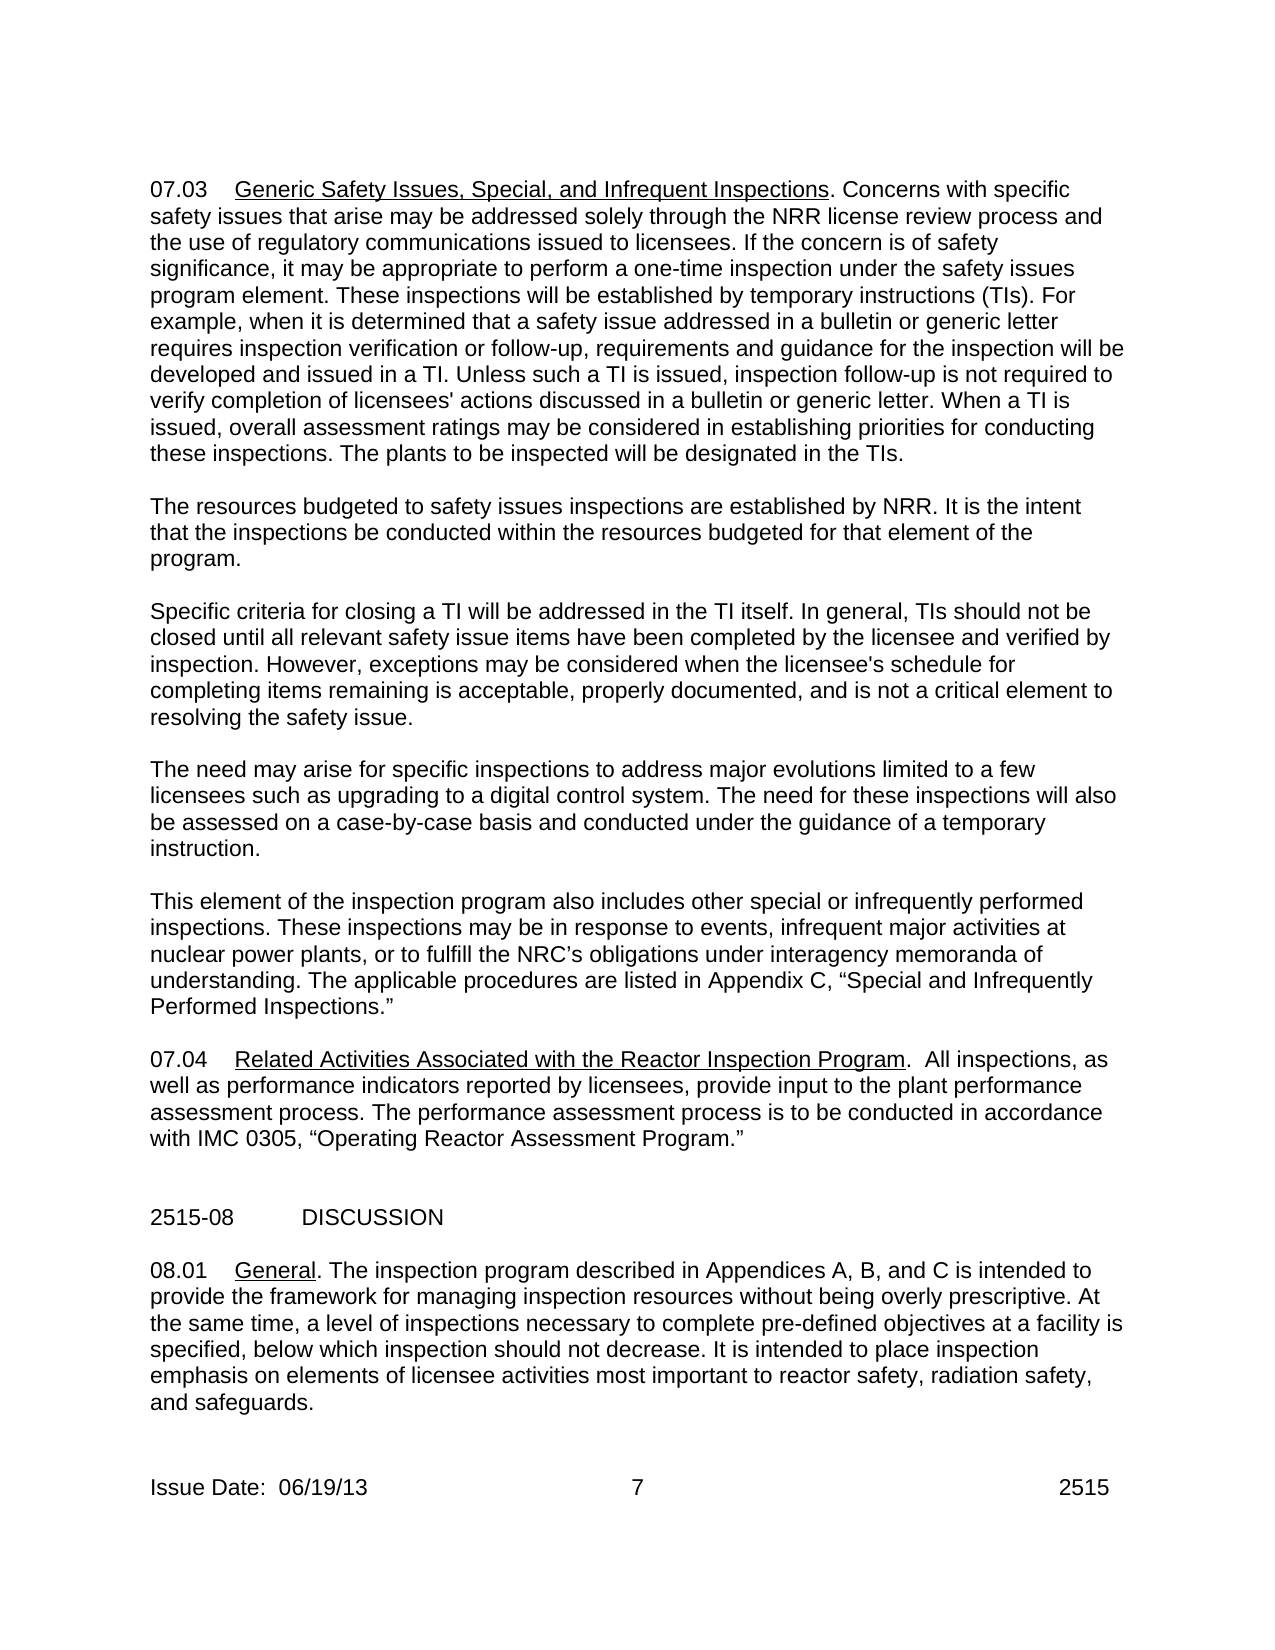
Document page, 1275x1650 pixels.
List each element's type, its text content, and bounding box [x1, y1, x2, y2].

text This element of the inspection program also includes other special or infrequently performed inspections. These inspections may be in response to events, infrequent major activities at nuclear power plants, or to fulfill the NRC’s obligations under interagency memoranda of understanding. The applicable procedures are listed in Appendix C, “Special and Infrequently Performed Inspections.” [150, 888, 1125, 1020]
text 07.04 Related Activities Associated with the Reactor Inspection Program. All inspections, as well as performance indicators reported by licensees, provide input to the plant performance assessment process. The performance assessment process is to be conducted in accordance with IMC 0305, “Operating Reactor Assessment Program.” [150, 1046, 1125, 1151]
text The resources budgeted to safety issues inspections are established by NRR. It is the intent that the inspections be conducted within the resources budgeted for that element of the program. [150, 493, 1125, 572]
text 2515-08 DISCUSSION [150, 1204, 1125, 1231]
text 08.01 General. The inspection program described in Appendices A, B, and C is intended to provide the framework for managing inspection resources without being overly prescriptive. At the same time, a level of inspections necessary to complete pre-defined objectives at a facility is specified, below which inspection should not decrease. It is intended to place inspection emphasis on elements of licensee activities most important to reactor safety, radiation safety, and safeguards. [150, 1257, 1125, 1415]
text Specific criteria for closing a TI will be addressed in the TI itself. In general, TIs should not be closed until all relevant safety issue items have been completed by the licensee and verified by inspection. However, exceptions may be considered when the licensee's schedule for completing items remaining is acceptable, properly documented, and is not a critical element to resolving the safety issue. [150, 598, 1125, 730]
text 07.03 Generic Safety Issues, Special, and Infrequent Inspections. Concerns with specific safety issues that arise may be addressed solely through the NRR license review process and the use of regulatory communications issued to licensees. If the concern is of safety significance, it may be appropriate to perform a one-time inspection under the safety issues program element. These inspections will be established by temporary instructions (TIs). For example, when it is determined that a safety issue addressed in a bulletin or generic letter requires inspection verification or follow-up, requirements and guidance for the inspection will be developed and issued in a TI. Unless such a TI is issued, inspection follow-up is not required to verify completion of licensees' actions discussed in a bulletin or generic letter. When a TI is issued, overall assessment ratings may be considered in establishing priorities for conducting these inspections. The plants to be inspected will be designated in the TIs. [150, 176, 1125, 466]
text The need may arise for specific inspections to address major evolutions limited to a few licensees such as upgrading to a digital control system. The need for these inspections will also be assessed on a case-by-case basis and conducted under the guidance of a temporary instruction. [150, 756, 1125, 862]
